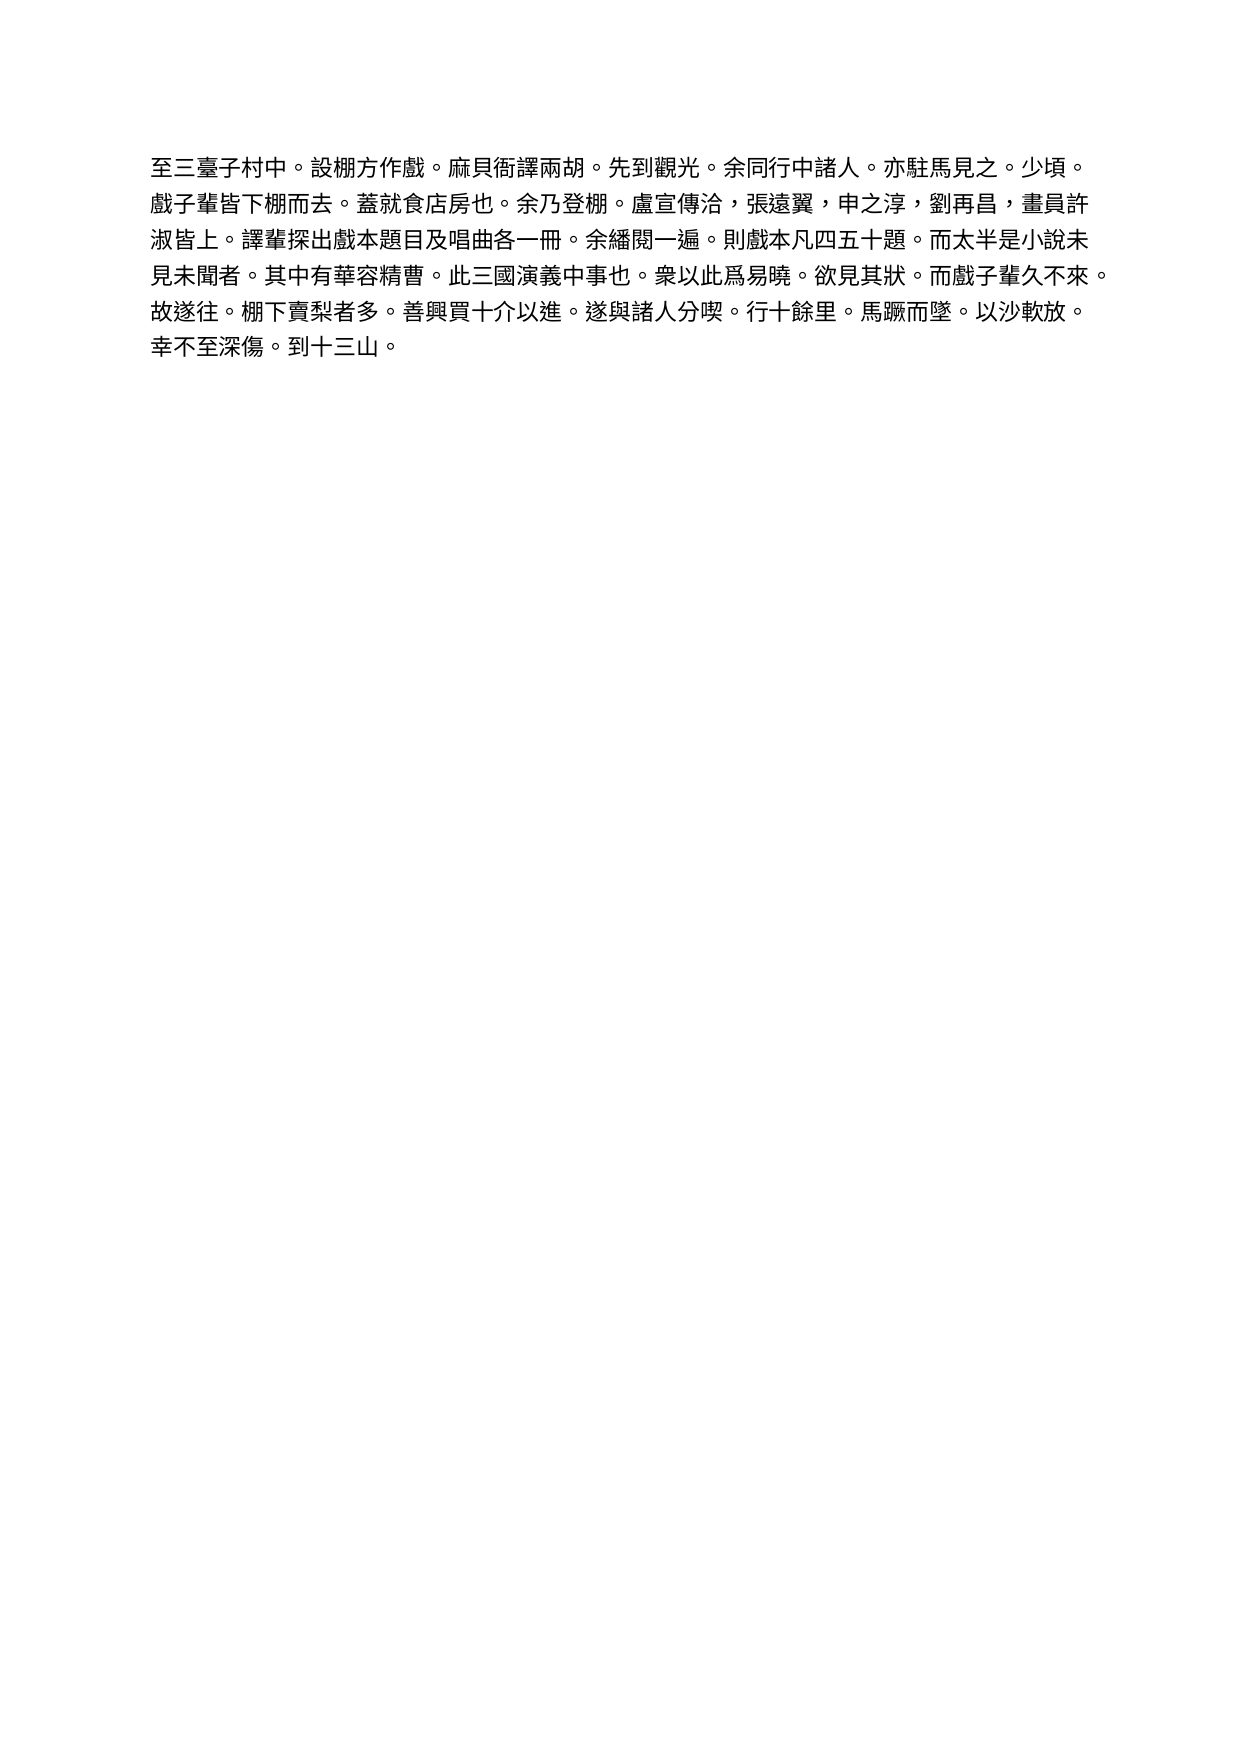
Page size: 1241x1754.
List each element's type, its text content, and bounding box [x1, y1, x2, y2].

text 至三臺子村中。設棚方作戲。麻貝衙譯兩胡。先到觀光。余同行中諸人。亦駐馬見之。少頃。戲子輩皆下棚而去。蓋就食店房也。余乃登棚。盧宣傳洽，張遠翼，申之淳，劉再昌，畫員許淑皆上。譯輩探出戲本題目及唱曲各一冊。余繙閱一遍。則戲本凡四五十題。而太半是小說未見未聞者。其中有華容精曹。此三國演義中事也。衆以此爲易曉。欲見其狀。而戲子輩久不來。故遂往。棚下賣梨者多。善興買十介以進。遂與諸人分喫。行十餘里。馬蹶而墜。以沙軟放。幸不至深傷。到十三山。 [150, 150, 1090, 362]
